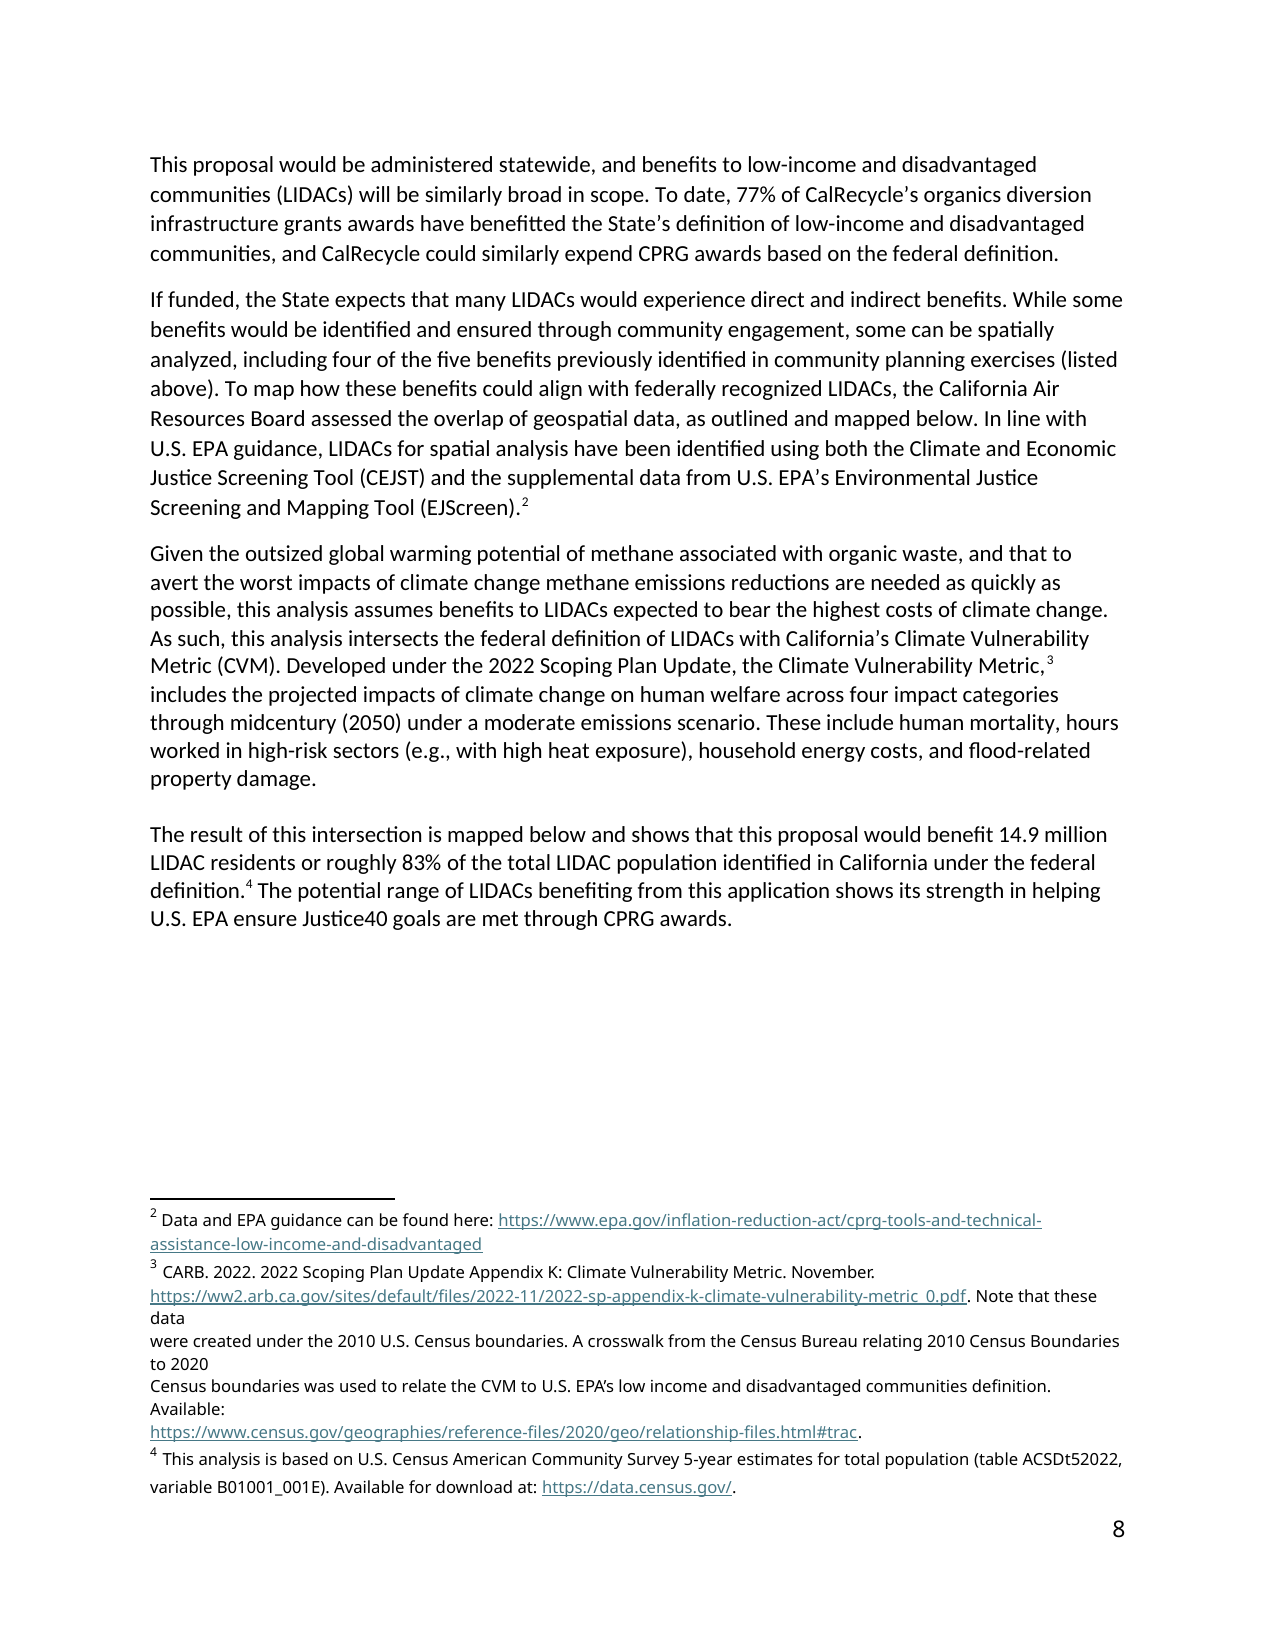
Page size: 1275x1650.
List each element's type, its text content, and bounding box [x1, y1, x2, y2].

text This proposal would be administered statewide, and benefits to low-income and disadvantaged communities (LIDACs) will be similarly broad in scope. To date, 77% of CalRecycle’s organics diversion infrastructure grants awards have benefitted the State’s definition of low-income and disadvantaged communities, and CalRecycle could similarly expend CPRG awards based on the federal definition. [150, 150, 1125, 267]
text The result of this intersection is mapped below and shows that this proposal would benefit 14.9 million LIDAC residents or roughly 83% of the total LIDAC population identified in California under the federal definition. The potential range of LIDACs benefiting from this application shows its strength in helping U.S. EPA ensure Justice40 goals are met through CPRG awards. [150, 820, 1125, 932]
text If funded, the State expects that many LIDACs would experience direct and indirect benefits. While some benefits would be identified and ensured through community engagement, some can be spatially analyzed, including four of the five benefits previously identified in community planning exercises (listed above). To map how these benefits could align with federally recognized LIDACs, the California Air Resources Board assessed the overlap of geospatial data, as outlined and mapped below. In line with U.S. EPA guidance, LIDACs for spatial analysis have been identified using both the Climate and Economic Justice Screening Tool (CEJST) and the supplemental data from U.S. EPA’s Environmental Justice Screening and Mapping Tool (EJScreen). [150, 285, 1125, 521]
text Given the outsized global warming potential of methane associated with organic waste, and that to avert the worst impacts of climate change methane emissions reductions are needed as quickly as possible, this analysis assumes benefits to LIDACs expected to bear the highest costs of climate change. As such, this analysis intersects the federal definition of LIDACs with California’s Climate Vulnerability Metric (CVM). Developed under the 2022 Scoping Plan Update, the Climate Vulnerability Metric, includes the projected impacts of climate change on human welfare across four impact categories through midcentury (2050) under a moderate emissions scenario. These include human mortality, hours worked in high-risk sectors (e.g., with high heat exposure), household energy costs, and flood-related property damage. [150, 539, 1125, 792]
